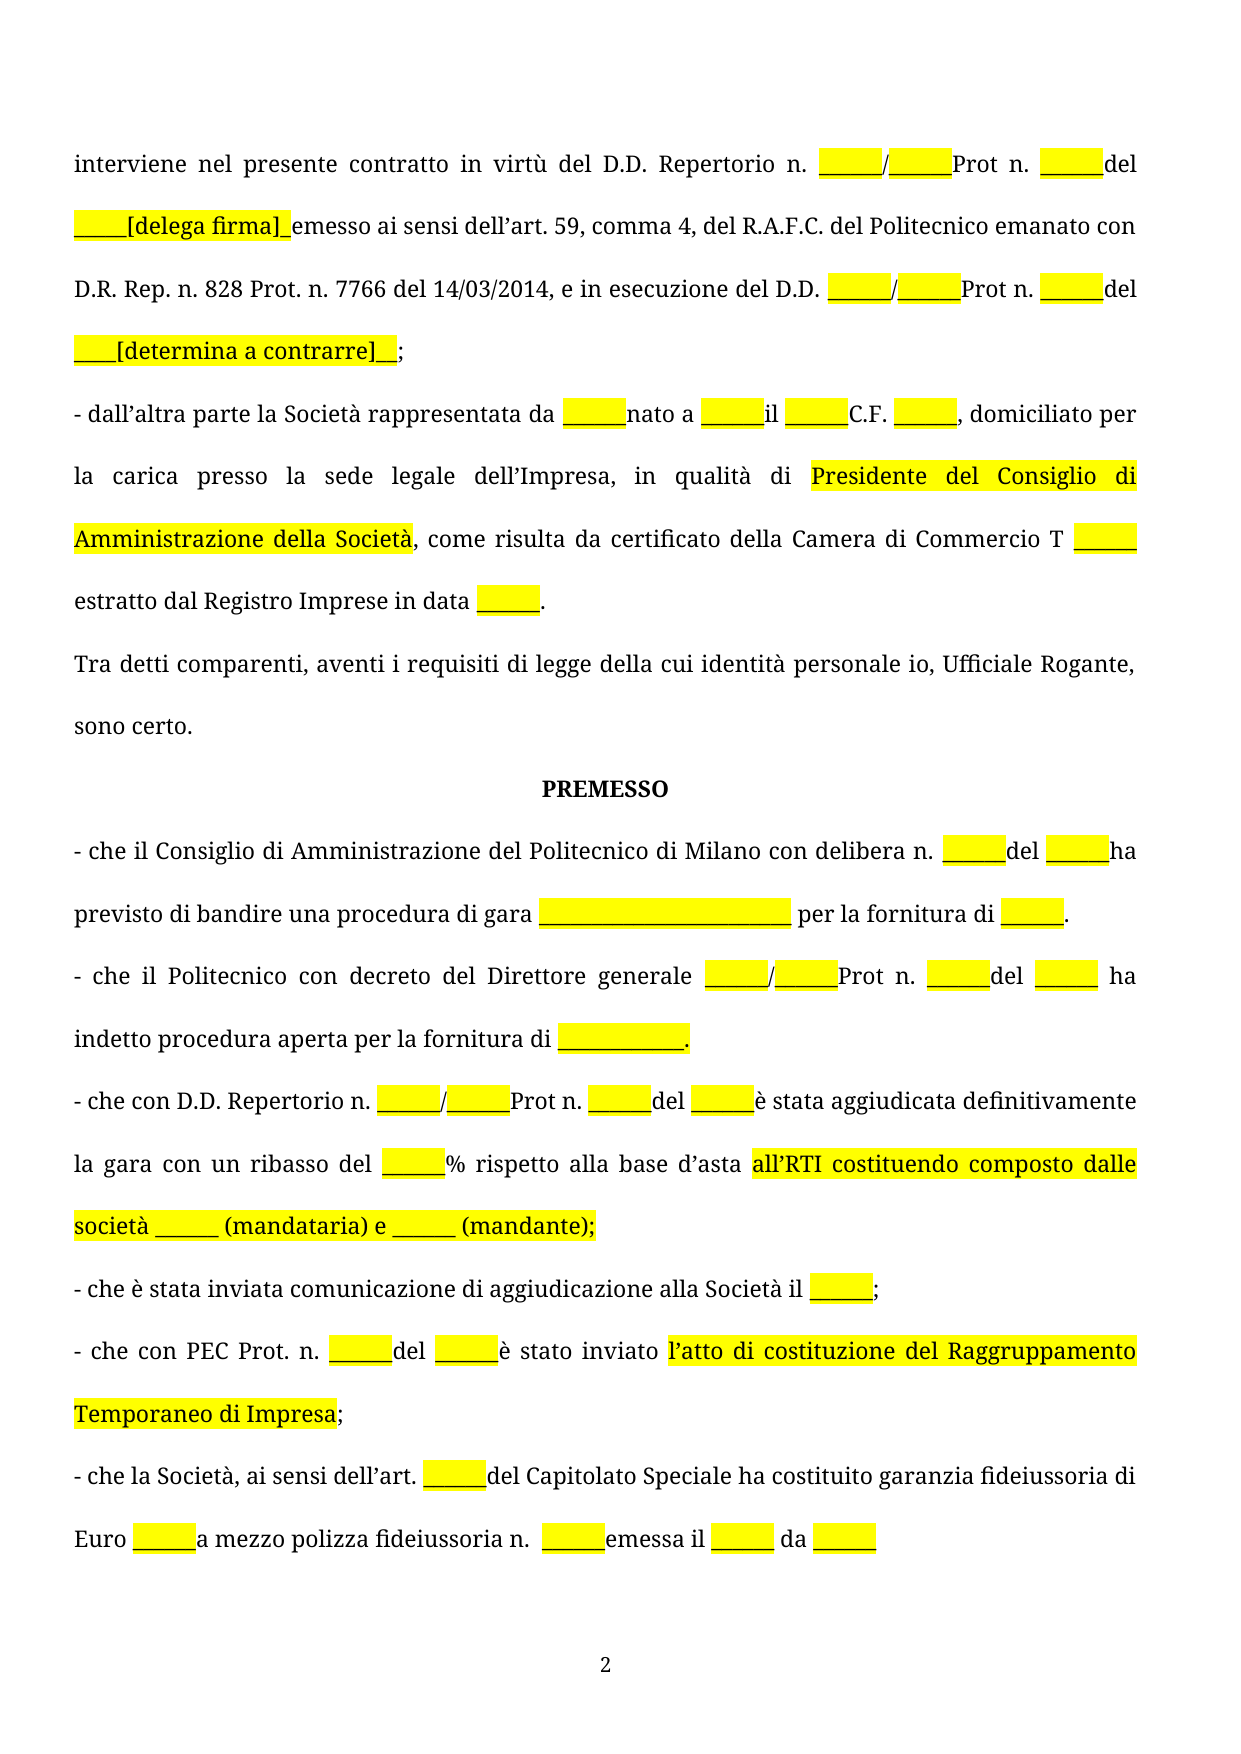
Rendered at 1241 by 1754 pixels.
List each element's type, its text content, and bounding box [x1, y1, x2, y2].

text Tra detti comparenti, aventi i requisiti di legge della cui identità personale io, Ufficiale Rogante, sono certo. [74, 648, 1137, 741]
text - che il Politecnico con decreto del Direttore generale ______/______Prot n. ______del ______ ha indetto procedura aperta per la fornitura di ____________. [74, 960, 1137, 1054]
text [74, 148, 1137, 366]
text - che con D.D. Repertorio n. ______/______Prot n. ______del ______è stata aggiudicata definitivamente la gara con un ribasso del ______% rispetto alla base d’asta all’RTI costituendo composto dalle società ______ (mandataria) e ______ (mandante); [74, 1085, 1137, 1241]
text - che il Consiglio di Amministrazione del Politecnico di Milano con delibera n. ______del ______ha previsto di bandire una procedura di gara ________________________ per la fornitura di ______. [74, 835, 1137, 929]
text PREMESSO [74, 773, 1137, 804]
text - che è stata inviata comunicazione di aggiudicazione alla Società il ______; [873, 1273, 1137, 1304]
text - che con PEC Prot. n. ______del ______è stato inviato l’atto di costituzione del Raggruppamento Temporaneo di Impresa; [74, 1335, 1137, 1429]
text - che è stata inviata comunicazione di aggiudicazione alla Società il ______; [74, 1273, 810, 1304]
text - dall’altra parte la Società rappresentata da ______nato a ______il ______C.F. ______, domiciliato per la carica presso la sede legale dell’Impresa, in qualità di Presidente del Consiglio di Amministrazione della Società, come risulta da certificato della Camera di Commercio T ______ estratto dal Registro Imprese in data ______. [74, 398, 1137, 616]
text - che la Società, ai sensi dell’art. ______del Capitolato Speciale ha costituito garanzia fideiussoria di Euro ______a mezzo polizza fideiussoria n. ______emessa il ______ da ______ [74, 1460, 1137, 1554]
